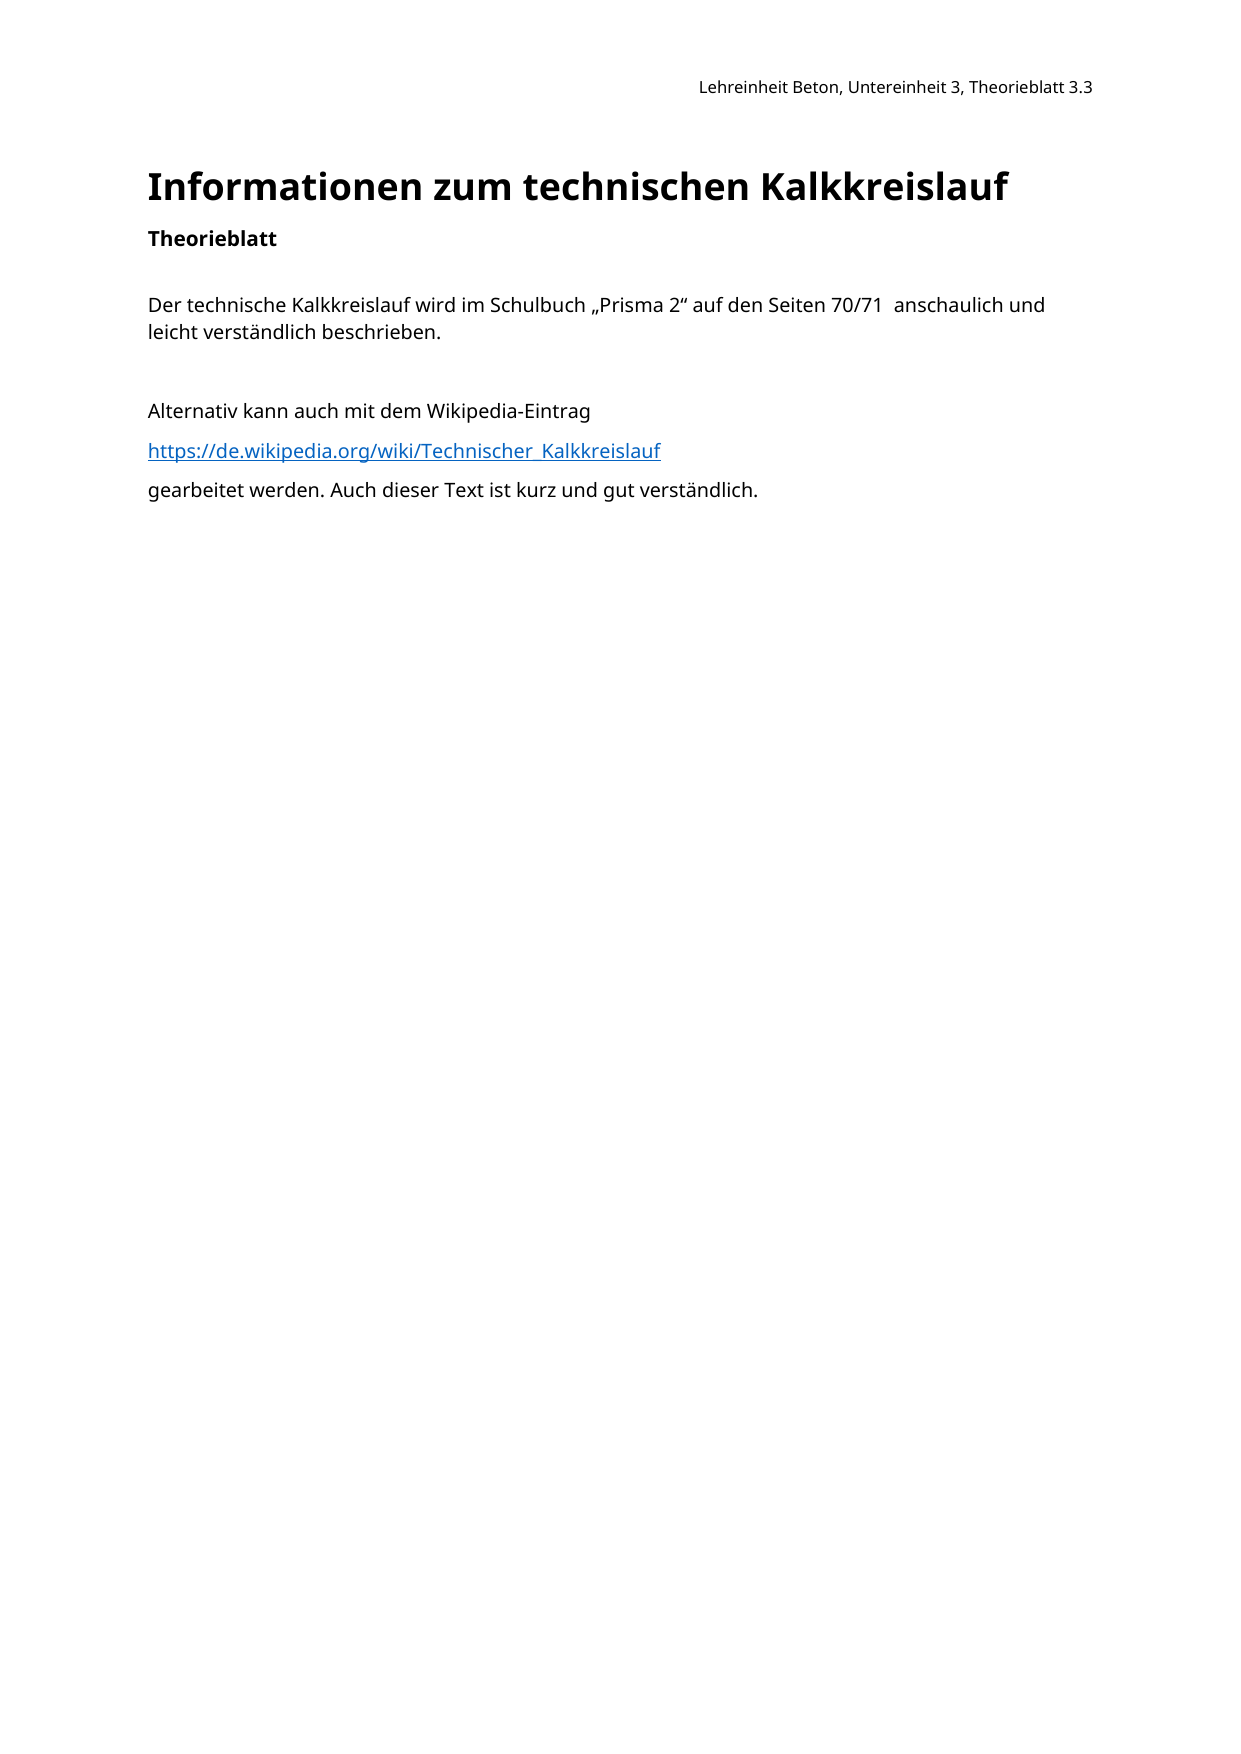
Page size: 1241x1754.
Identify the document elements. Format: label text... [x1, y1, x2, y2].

text gearbeitet werden. Auch dieser Text ist kurz und gut verständlich. [148, 476, 1093, 503]
text Informationen zum technischen Kalkkreislauf [148, 160, 1093, 211]
text Theorieblatt [148, 224, 1093, 252]
text Der technische Kalkkreislauf wird im Schulbuch „Prisma 2“ auf den Seiten 70/71 anschaulich und leicht verständlich beschrieben. [148, 292, 1093, 346]
text https://de.wikipedia.org/wiki/Technischer_Kalkkreislauf [148, 437, 1093, 464]
text Alternativ kann auch mit dem Wikipedia-Eintrag [148, 397, 1093, 424]
